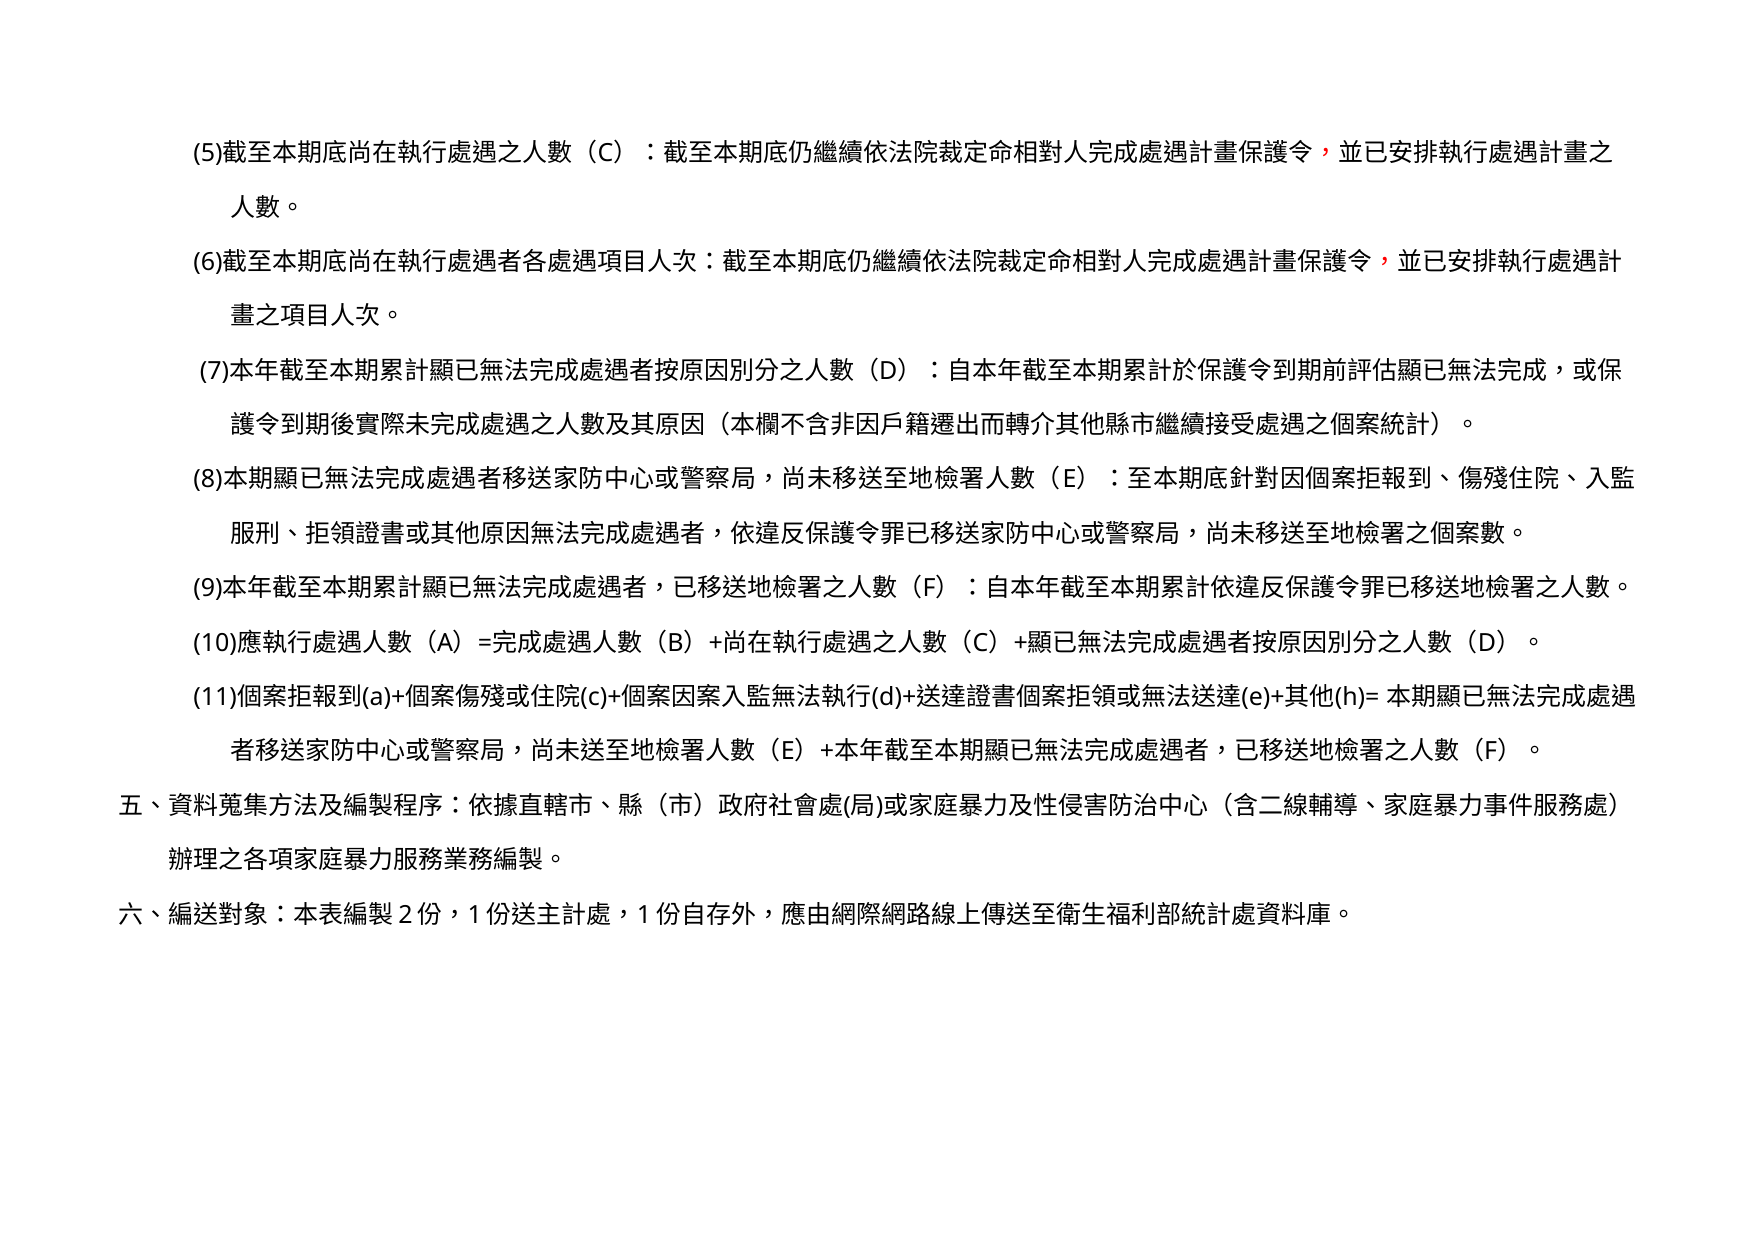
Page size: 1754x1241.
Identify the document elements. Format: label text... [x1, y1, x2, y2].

text (5)截至本期底尚在執行處遇之人數（C）：截至本期底仍繼續依法院裁定命相對人完成處遇計畫保護令，並已安排執行處遇計畫之人數。 [193, 133, 1636, 223]
text (6)截至本期底尚在執行處遇者各處遇項目人次：截至本期底仍繼續依法院裁定命相對人完成處遇計畫保護令，並已安排執行處遇計畫之項目人次。 [193, 241, 1636, 332]
text 六、編送對象：本表編製2份，1份送主計處，1份自存外，應由網際網路線上傳送至衛生福利部統計處資料庫。 [118, 894, 1636, 931]
text (8)本期顯已無法完成處遇者移送家防中心或警察局，尚未移送至地檢署人數（E）：至本期底針對因個案拒報到、傷殘住院、入監服刑、拒領證書或其他原因無法完成處遇者，依違反保護令罪已移送家防中心或警察局，尚未移送至地檢署之個案數。 [193, 459, 1636, 549]
text (10)應執行處遇人數（A）=完成處遇人數（B）+尚在執行處遇之人數（C）+顯已無法完成處遇者按原因別分之人數（D）。 [193, 622, 1636, 658]
text 五、資料蒐集方法及編製程序：依據直轄市、縣（市）政府社會處(局)或家庭暴力及性侵害防治中心（含二線輔導、家庭暴力事件服務處）辦理之各項家庭暴力服務業務編製。 [118, 785, 1636, 876]
text (9)本年截至本期累計顯已無法完成處遇者，已移送地檢署之人數（F）：自本年截至本期累計依違反保護令罪已移送地檢署之人數。 [193, 568, 1636, 604]
text (11)個案拒報到(a)+個案傷殘或住院(c)+個案因案入監無法執行(d)+送達證書個案拒領或無法送達(e)+其他(h)= 本期顯已無法完成處遇者移送家防中心或警察局，尚未送至地檢署人數（E）+本年截至本期顯已無法完成處遇者，已移送地檢署之人數（F）。 [193, 676, 1636, 767]
text (7)本年截至本期累計顯已無法完成處遇者按原因別分之人數（D）：自本年截至本期累計於保護令到期前評估顯已無法完成，或保護令到期後實際未完成處遇之人數及其原因（本欄不含非因戶籍遷出而轉介其他縣市繼續接受處遇之個案統計）。 [193, 350, 1636, 441]
